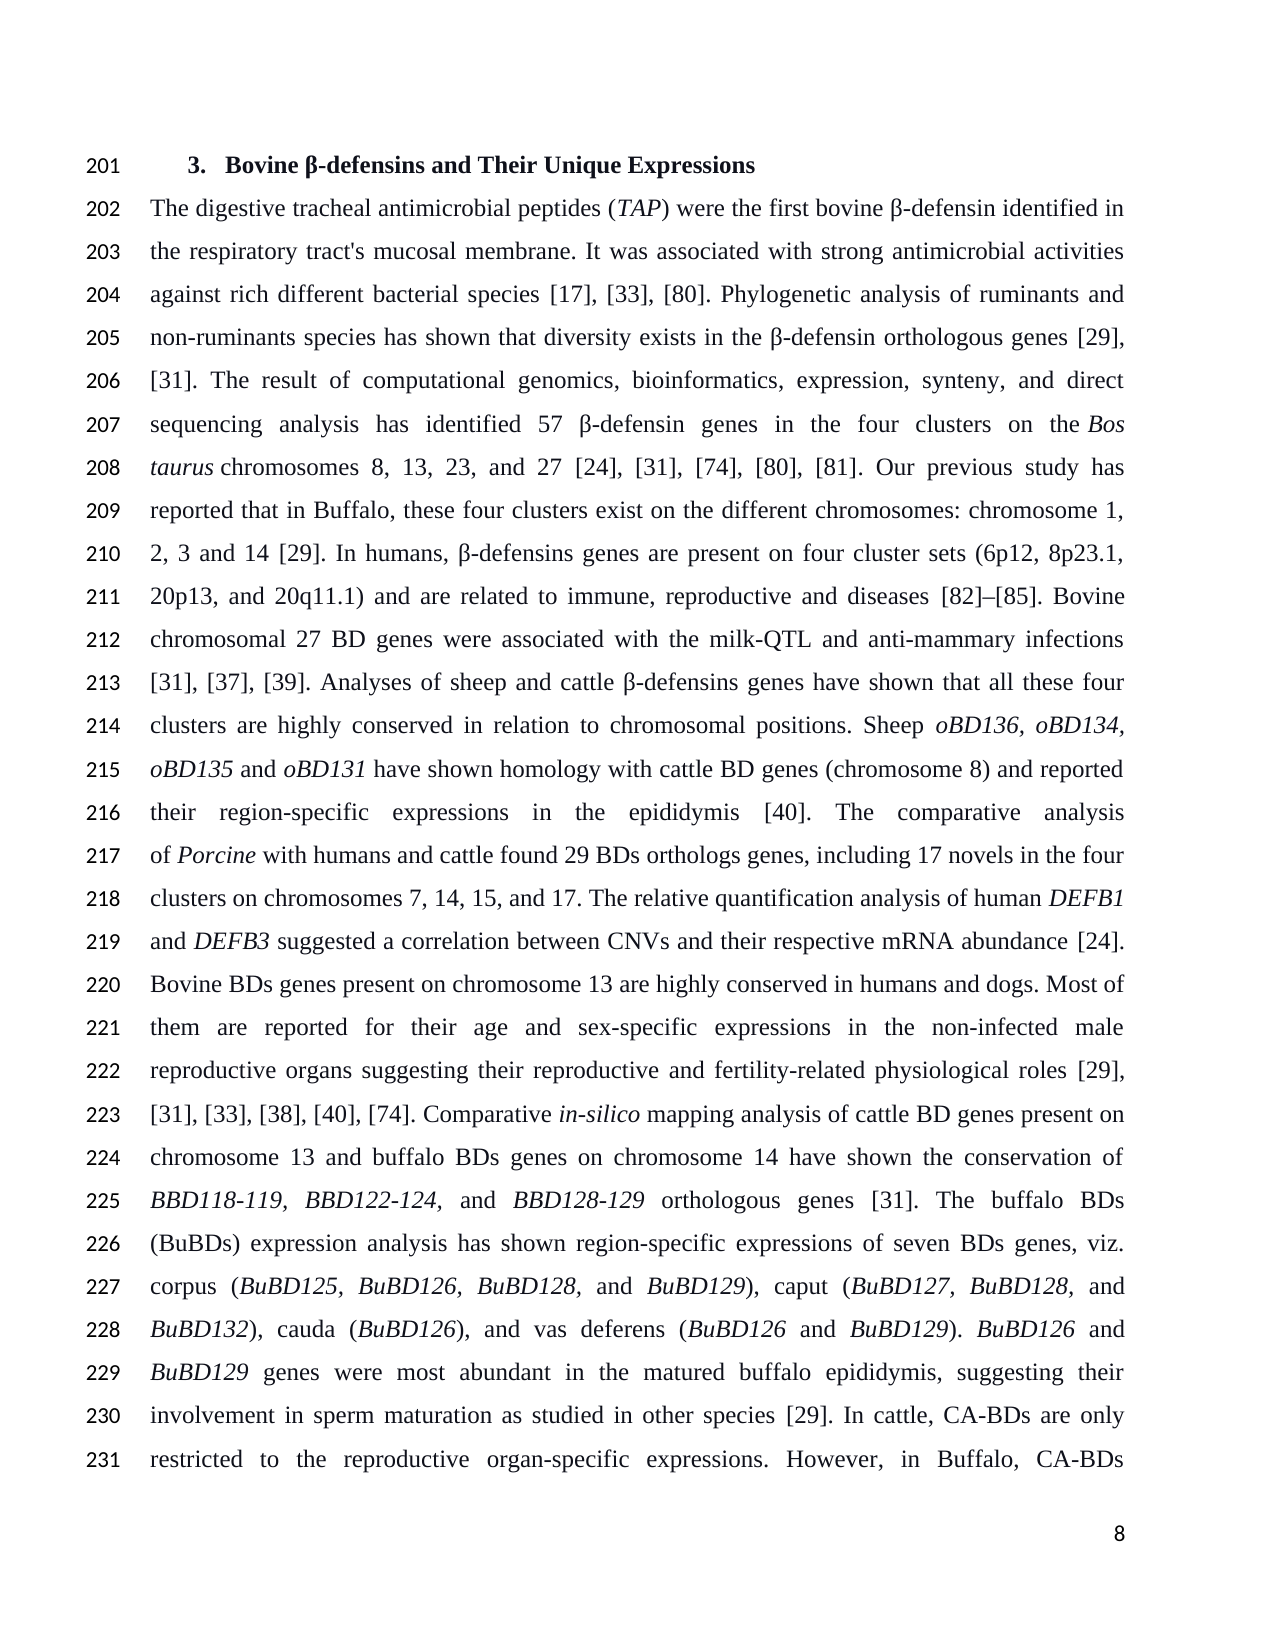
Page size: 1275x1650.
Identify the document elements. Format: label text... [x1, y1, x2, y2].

list Bovine β-defensins and Their Unique Expressions [187, 150, 1125, 179]
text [150, 193, 1125, 1472]
